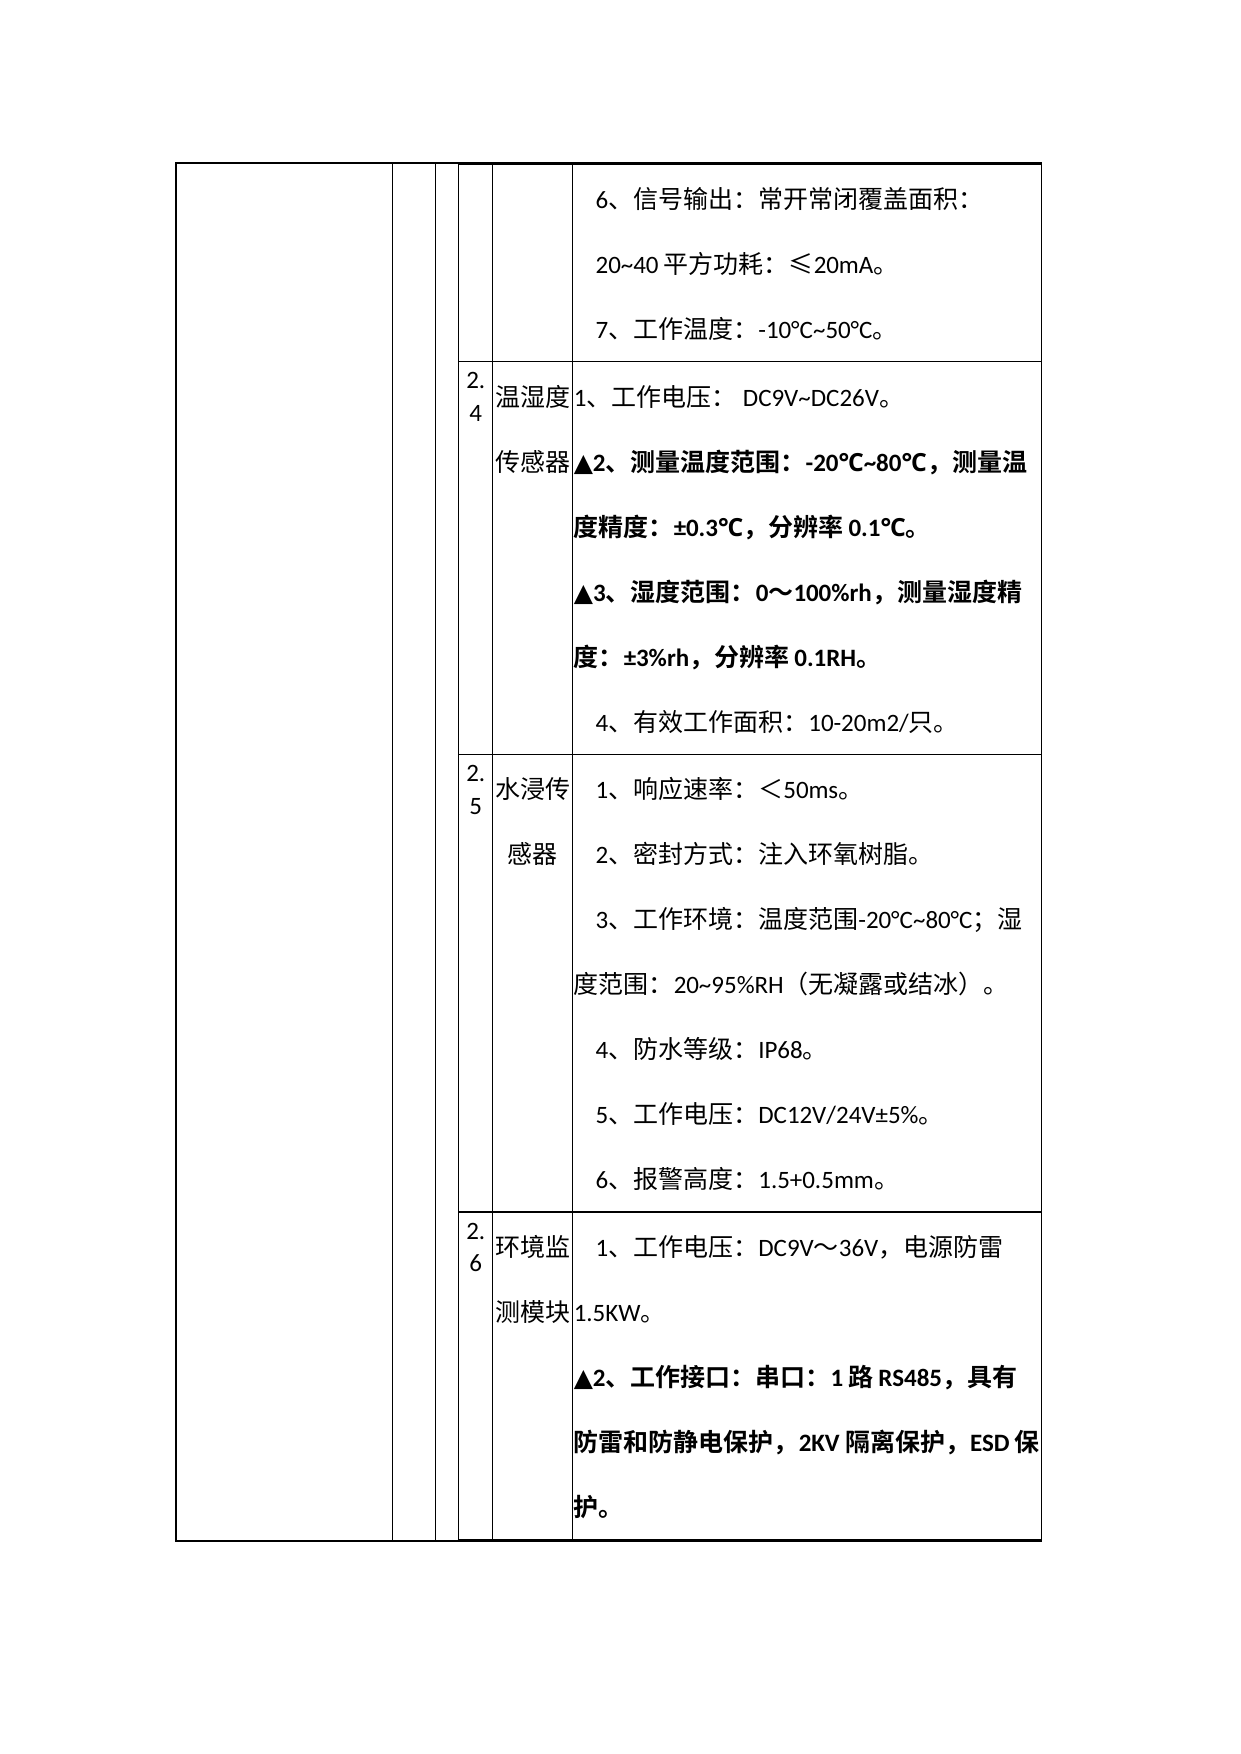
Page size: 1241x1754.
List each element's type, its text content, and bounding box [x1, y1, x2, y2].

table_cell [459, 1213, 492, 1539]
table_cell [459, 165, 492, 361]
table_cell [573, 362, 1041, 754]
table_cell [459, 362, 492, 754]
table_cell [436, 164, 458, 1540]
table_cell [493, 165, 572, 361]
table_cell [177, 164, 392, 1540]
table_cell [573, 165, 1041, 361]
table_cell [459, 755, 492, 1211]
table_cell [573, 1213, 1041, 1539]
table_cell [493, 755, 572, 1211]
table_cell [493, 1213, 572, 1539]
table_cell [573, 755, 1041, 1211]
table_cell 1 [393, 164, 435, 1540]
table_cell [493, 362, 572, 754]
